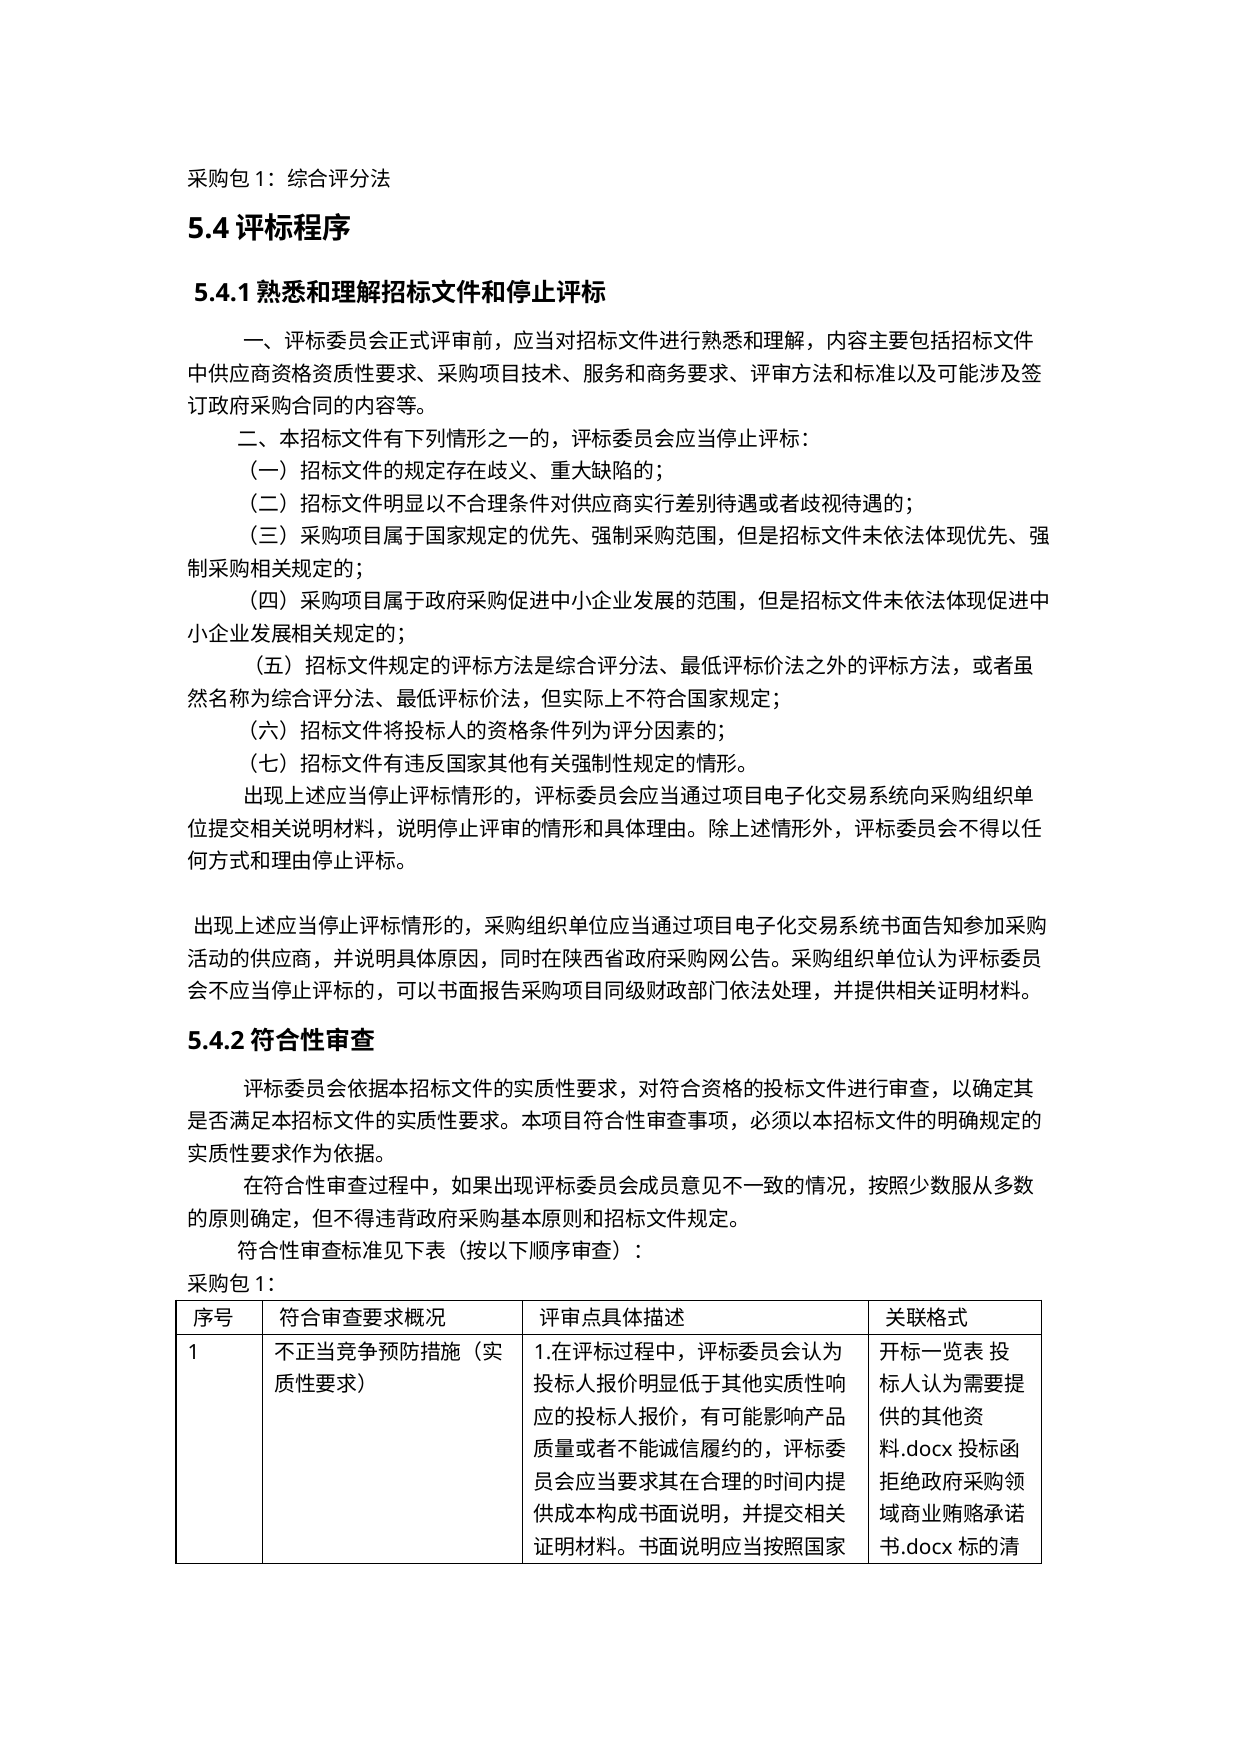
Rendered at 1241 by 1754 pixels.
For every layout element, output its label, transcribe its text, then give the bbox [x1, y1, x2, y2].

text 出现上述应当停止评标情形的，评标委员会应当通过项目电子化交易系统向采购组织单位提交相关说明材料，说明停止评审的情形和具体理由。除上述情形外，评标委员会不得以任何方式和理由停止评标。 [187, 779, 1053, 877]
table_cell 不正当竞争预防措施（实质性要求） [263, 1335, 522, 1563]
text 采购包1： [187, 1267, 1053, 1299]
text 在符合性审查过程中，如果出现评标委员会成员意见不一致的情况，按照少数服从多数的原则确定，但不得违背政府采购基本原则和招标文件规定。 [187, 1169, 1053, 1234]
text 5.4.2符合性审查 [187, 1007, 1053, 1072]
text （五）招标文件规定的评标方法是综合评分法、最低评标价法之外的评标方法，或者虽然名称为综合评分法、最低评标价法，但实际上不符合国家规定； [187, 649, 1053, 714]
table_header 关联格式 [869, 1301, 1041, 1333]
text 出现上述应当停止评标情形的，采购组织单位应当通过项目电子化交易系统书面告知参加采购活动的供应商，并说明具体原因，同时在陕西省政府采购网公告。采购组织单位认为评标委员会不应当停止评标的，可以书面报告采购项目同级财政部门依法处理，并提供相关证明材料。 [187, 877, 1053, 1007]
text 一、评标委员会正式评审前，应当对招标文件进行熟悉和理解，内容主要包括招标文件中供应商资格资质性要求、采购项目技术、服务和商务要求、评审方法和标准以及可能涉及签订政府采购合同的内容等。 [187, 324, 1053, 422]
text （七）招标文件有违反国家其他有关强制性规定的情形。 [187, 747, 1053, 779]
table_header 符合审查要求概况 [263, 1301, 522, 1333]
text （一）招标文件的规定存在歧义、重大缺陷的； [187, 454, 1053, 487]
text 符合性审查标准见下表（按以下顺序审查）： [187, 1234, 1053, 1267]
text 5.4.1熟悉和理解招标文件和停止评标 [187, 259, 1053, 324]
text （四）采购项目属于政府采购促进中小企业发展的范围，但是招标文件未依法体现促进中小企业发展相关规定的； [187, 584, 1053, 649]
text （六）招标文件将投标人的资格条件列为评分因素的； [187, 714, 1053, 747]
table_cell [869, 1335, 1041, 1563]
text 5.4评标程序 [187, 194, 1053, 259]
text 二、本招标文件有下列情形之一的，评标委员会应当停止评标： [187, 422, 1053, 454]
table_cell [523, 1335, 868, 1563]
text （三）采购项目属于国家规定的优先、强制采购范围，但是招标文件未依法体现优先、强制采购相关规定的； [187, 519, 1053, 584]
text （二）招标文件明显以不合理条件对供应商实行差别待遇或者歧视待遇的； [187, 487, 1053, 519]
table_header 评审点具体描述 [523, 1301, 868, 1333]
text 采购包1：综合评分法 [187, 162, 1053, 194]
text 评标委员会依据本招标文件的实质性要求，对符合资格的投标文件进行审查，以确定其是否满足本招标文件的实质性要求。本项目符合性审查事项，必须以本招标文件的明确规定的实质性要求作为依据。 [187, 1072, 1053, 1169]
table_header 序号 [177, 1301, 262, 1333]
table_cell 1 [177, 1335, 262, 1563]
